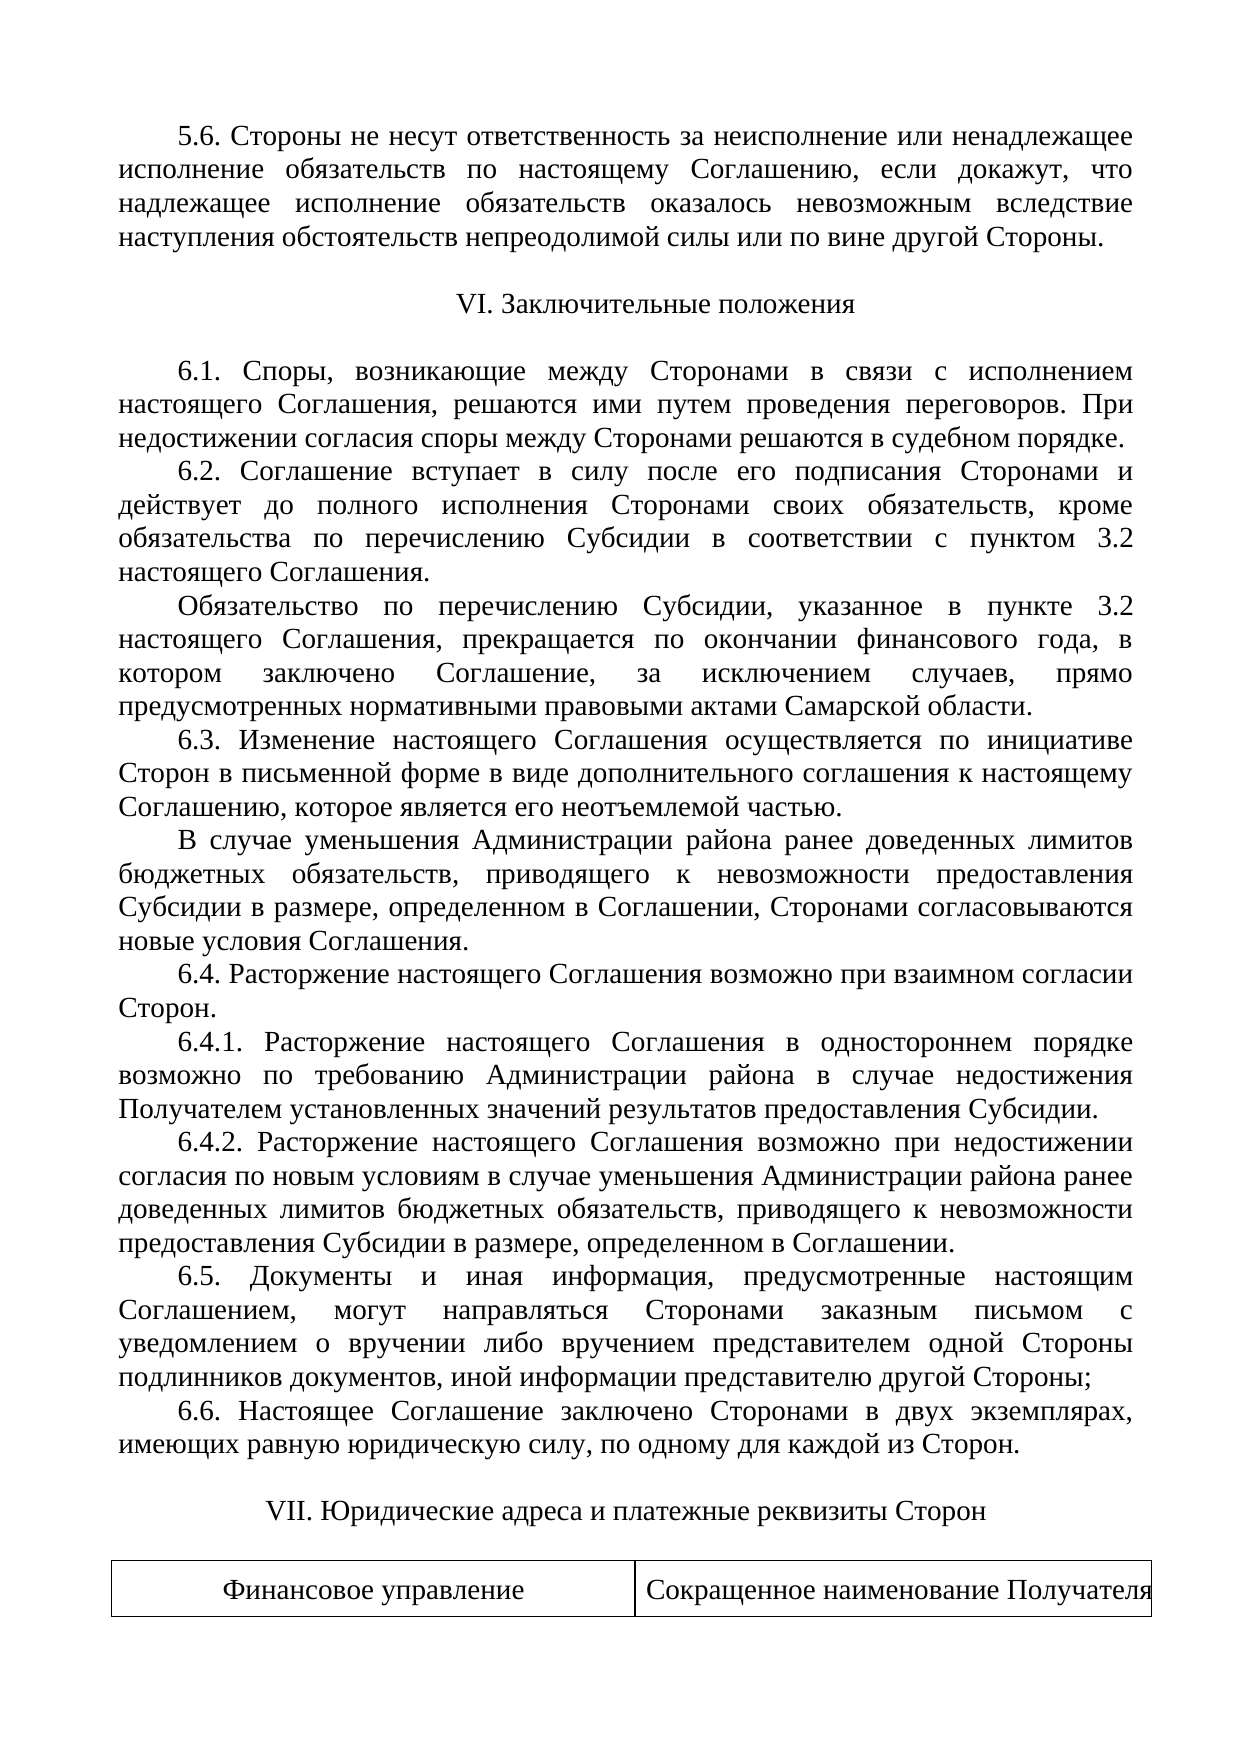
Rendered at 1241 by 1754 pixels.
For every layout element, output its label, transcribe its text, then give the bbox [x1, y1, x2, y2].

text 6.3. Изменение настоящего Соглашения осуществляется по инициативе Сторон в письменной форме в виде дополнительного соглашения к настоящему Соглашению, которое является его неотъемлемой частью. [118, 722, 1134, 822]
text 6.1. Споры, возникающие между Сторонами в связи с исполнением настоящего Соглашения, решаются ими путем проведения переговоров. При недостижении согласия споры между Сторонами решаются в судебном порядке. [118, 353, 1134, 453]
text VI. Заключительные положения [118, 286, 1134, 319]
text 6.4.1. Расторжение настоящего Соглашения в одностороннем порядке возможно по требованию Администрации района в случае недостижения Получателем установленных значений результатов предоставления Субсидии. [118, 1024, 1134, 1124]
text 6.2. Соглашение вступает в силу после его подписания Сторонами и действует до полного исполнения Сторонами своих обязательств, кроме обязательства по перечислению Субсидии в соответствии с пунктом 3.2 настоящего Соглашения. [118, 453, 1134, 588]
text VII. Юридические адреса и платежные реквизиты Сторон [118, 1493, 1134, 1527]
text 6.5. Документы и иная информация, предусмотренные настоящим Соглашением, могут направляться Сторонами заказным письмом с уведомлением о вручении либо вручением представителем одной Стороны подлинников документов, иной информации представителю другой Стороны; [118, 1258, 1134, 1393]
text В случае уменьшения Администрации района ранее доведенных лимитов бюджетных обязательств, приводящего к невозможности предоставления Субсидии в размере, определенном в Соглашении, Сторонами согласовываются новые условия Соглашения. [118, 822, 1134, 957]
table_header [112, 1561, 634, 1616]
text 6.4.2. Расторжение настоящего Соглашения возможно при недостижении согласия по новым условиям в случае уменьшения Администрации района ранее доведенных лимитов бюджетных обязательств, приводящего к невозможности предоставления Субсидии в размере, определенном в Соглашении. [118, 1124, 1134, 1258]
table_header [636, 1561, 1151, 1616]
text 6.4. Расторжение настоящего Соглашения возможно при взаимном согласии Сторон. [118, 957, 1134, 1024]
text 5.6. Стороны не несут ответственность за неисполнение или ненадлежащее исполнение обязательств по настоящему Соглашению, если докажут, что надлежащее исполнение обязательств оказалось невозможным вследствие наступления обстоятельств непреодолимой силы или по вине другой Стороны. [118, 118, 1134, 252]
text Обязательство по перечислению Субсидии, указанное в пункте 3.2 настоящего Соглашения, прекращается по окончании финансового года, в котором заключено Соглашение, за исключением случаев, прямо предусмотренных нормативными правовыми актами Самарской области. [118, 588, 1134, 722]
text 6.6. Настоящее Соглашение заключено Сторонами в двух экземплярах, имеющих равную юридическую силу, по одному для каждой из Сторон. [118, 1393, 1134, 1460]
